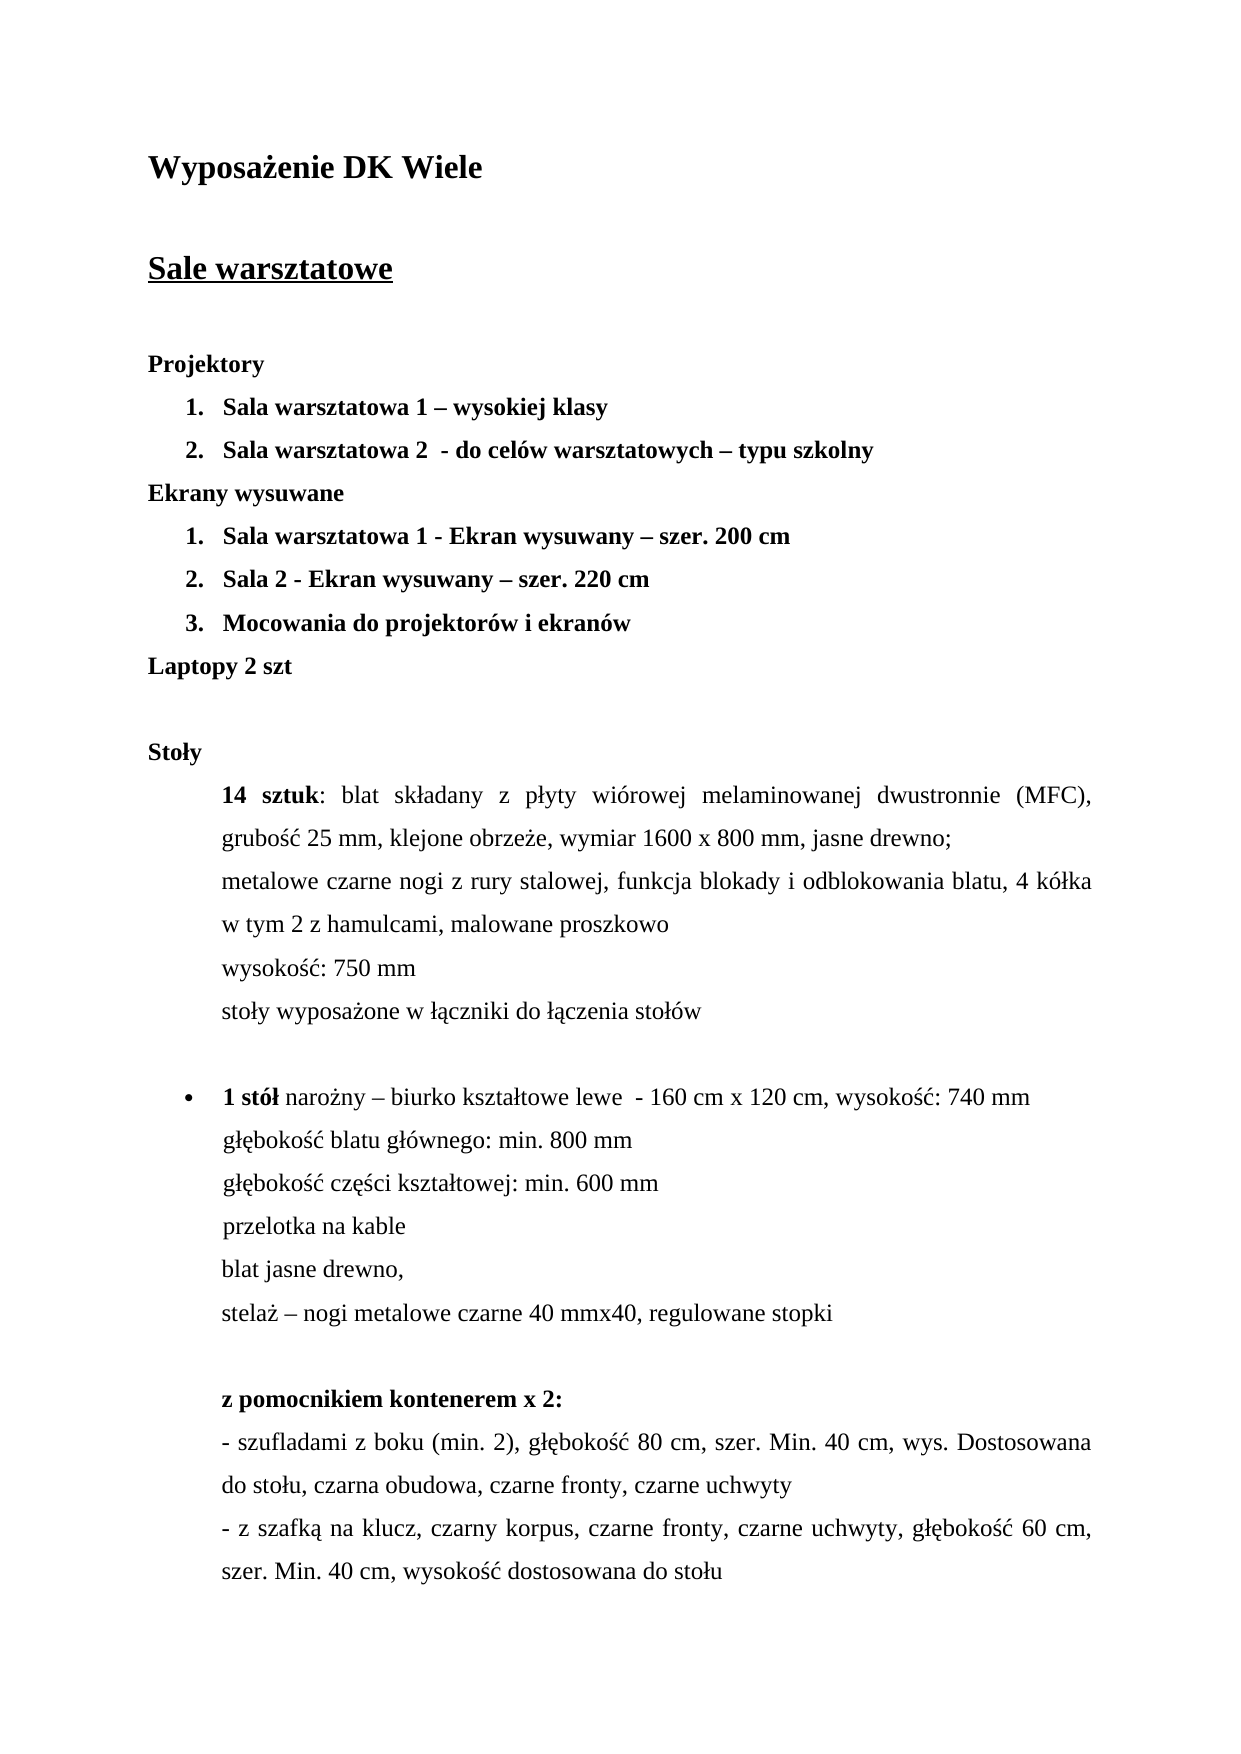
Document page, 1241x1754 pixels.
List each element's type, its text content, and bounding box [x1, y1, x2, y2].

text - szufladami z boku (min. 2), głębokość 80 cm, szer. Min. 40 cm, wys. Dostosowana do stołu, czarna obudowa, czarne fronty, czarne uchwyty [221, 1427, 1093, 1499]
list Mocowania do projektorów i ekranów [185, 608, 1093, 636]
text metalowe czarne nogi z rury stalowej, funkcja blokady i odblokowania blatu, 4 kółka w tym 2 z hamulcami, malowane proszkowo [221, 866, 1093, 938]
text Projektory [148, 349, 1093, 378]
text stoły wyposażone w łączniki do łączenia stołów [221, 996, 1093, 1024]
text - z szafką na klucz, czarny korpus, czarne fronty, czarne uchwyty, głębokość 60 cm, szer. Min. 40 cm, wysokość dostosowana do stołu [221, 1513, 1093, 1585]
list 1 stół narożny – biurko kształtowe lewe - 160 cm x 120 cm, wysokość: 740 mm [185, 1082, 1093, 1111]
text 14 sztuk: blat składany z płyty wiórowej melaminowanej dwustronnie (MFC), grubość 25 mm, klejone obrzeże, wymiar 1600 x 800 mm, jasne drewno; [221, 780, 1093, 852]
text przelotka na kable [223, 1211, 1093, 1240]
text Laptopy 2 szt [148, 651, 1093, 679]
text Stoły [148, 737, 1093, 766]
list Sala 2 - Ekran wysuwany – szer. 220 cm [185, 564, 1093, 593]
text z pomocnikiem kontenerem x 2: [221, 1384, 1093, 1413]
text stelaż – nogi metalowe czarne 40 mmx40, regulowane stopki [221, 1298, 1093, 1326]
text Ekrany wysuwane [148, 478, 1093, 507]
text głębokość części kształtowej: min. 600 mm [223, 1168, 1093, 1197]
text Wyposażenie DK Wiele [148, 148, 1093, 186]
list Sala warsztatowa 1 – wysokiej klasy [185, 392, 1093, 421]
text Sale warsztatowe [148, 248, 1093, 287]
text blat jasne drewno, [221, 1254, 1093, 1283]
text wysokość: 750 mm [221, 953, 1093, 981]
text głębokość blatu głównego: min. 800 mm [223, 1125, 1093, 1154]
list Sala warsztatowa 2 - do celów warsztatowych – typu szkolny [185, 435, 1093, 464]
list Sala warsztatowa 1 - Ekran wysuwany – szer. 200 cm [185, 521, 1093, 550]
